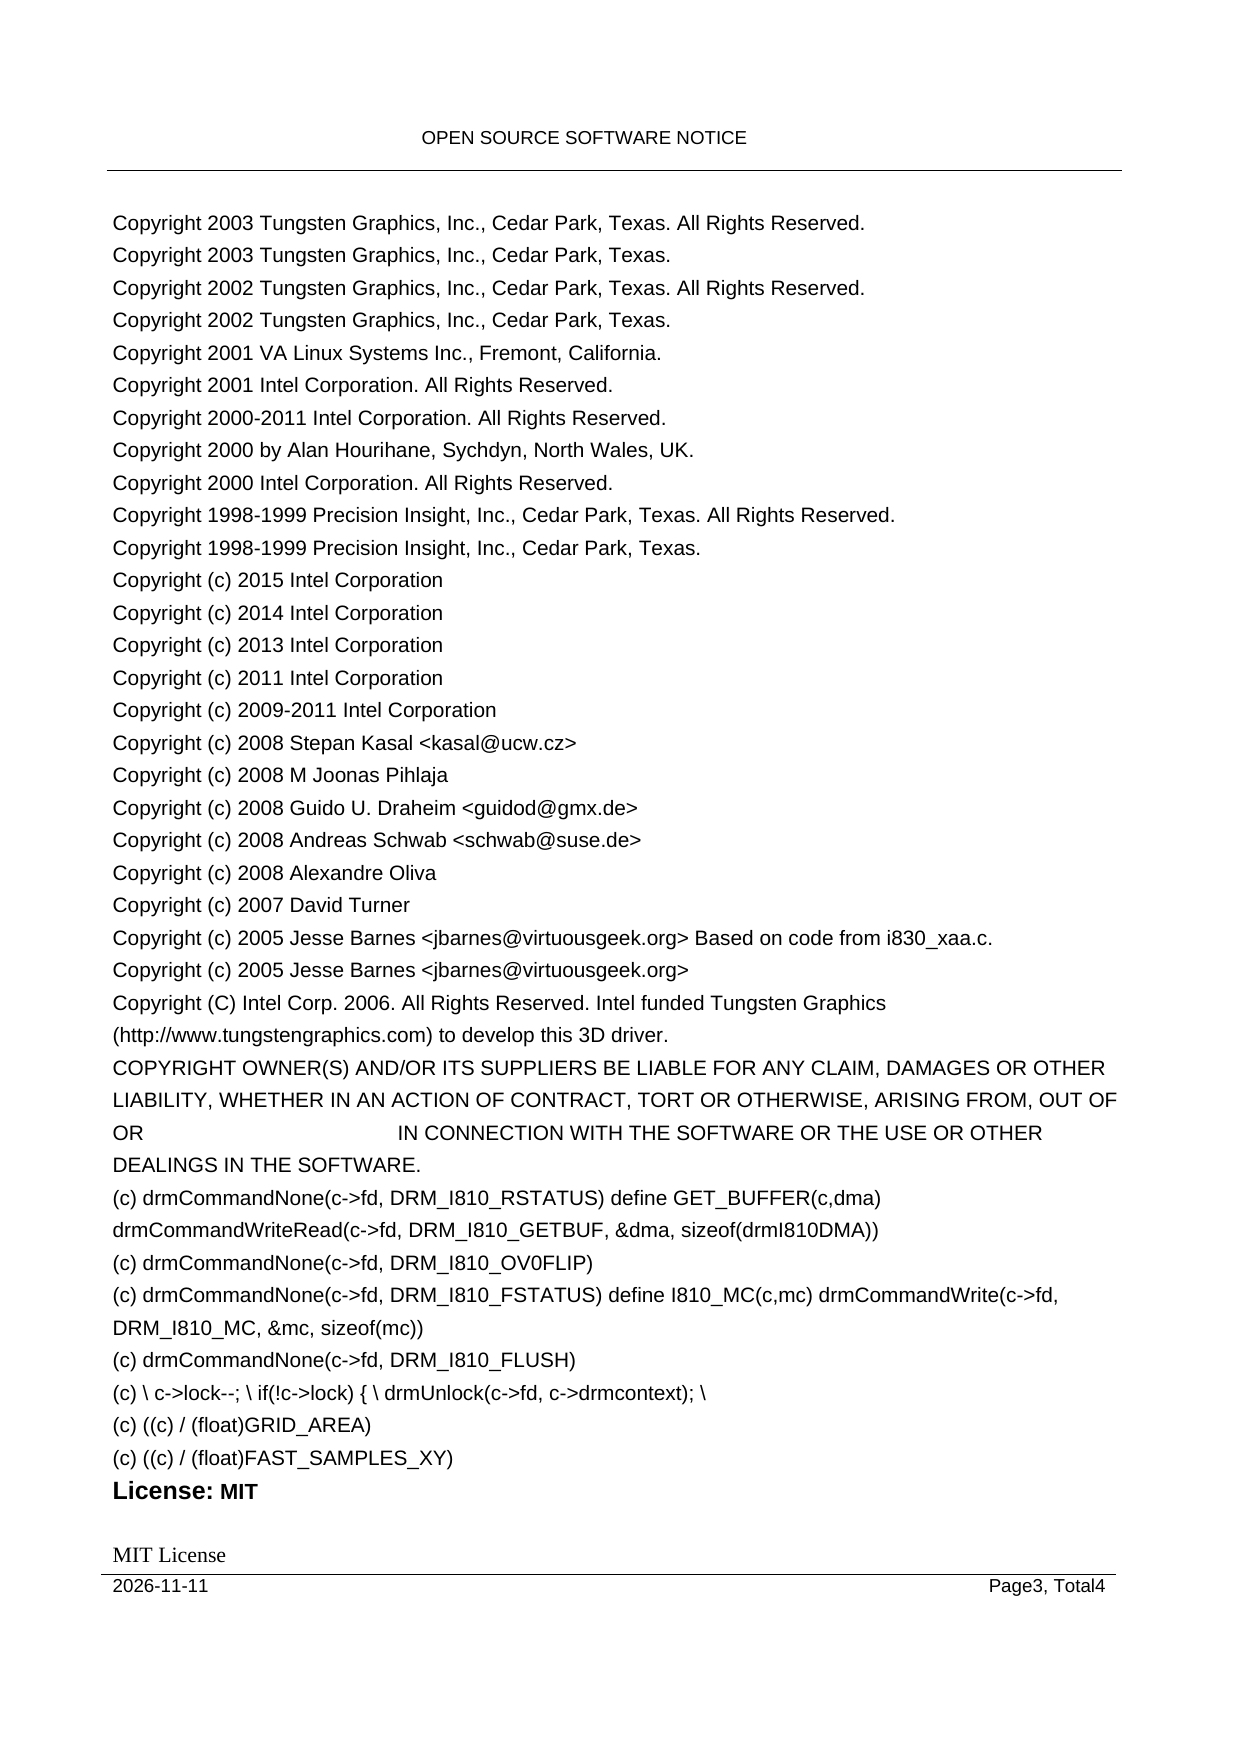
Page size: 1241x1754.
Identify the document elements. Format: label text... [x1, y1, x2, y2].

text Copyright 2000-2011 Intel Corporation. All Rights Reserved. [112, 401, 1128, 434]
text Copyright 2003 Tungsten Graphics, Inc., Cedar Park, Texas. [112, 239, 1128, 271]
text Copyright (C) Intel Corp. 2006. All Rights Reserved. Intel funded Tungsten Graphics (http://www.tungstengraphics.com) to develop this 3D driver. [112, 986, 1128, 1051]
text Copyright 1998-1999 Precision Insight, Inc., Cedar Park, Texas. All Rights Reserved. [112, 499, 1128, 531]
text (c) drmCommandNone(c->fd, DRM_I810_FLUSH) [112, 1344, 1128, 1376]
text (c) drmCommandNone(c->fd, DRM_I810_OV0FLIP) [112, 1246, 1128, 1279]
text Copyright 2000 Intel Corporation. All Rights Reserved. [112, 466, 1128, 499]
text Copyright (c) 2008 M Joonas Pihlaja [112, 759, 1128, 791]
text Copyright 2002 Tungsten Graphics, Inc., Cedar Park, Texas. All Rights Reserved. [112, 271, 1128, 304]
text Copyright (c) 2005 Jesse Barnes <jbarnes@virtuousgeek.org> Based on code from i830_xaa.c. [112, 921, 1128, 954]
text Copyright (c) 2015 Intel Corporation [112, 564, 1128, 596]
text (c) \ c->lock--; \ if(!c->lock) { \ drmUnlock(c->fd, c->drmcontext); \ [112, 1376, 1128, 1409]
text (c) ((c) / (float)GRID_AREA) [112, 1409, 1128, 1441]
text Copyright 1998-1999 Precision Insight, Inc., Cedar Park, Texas. [112, 531, 1128, 564]
text Copyright (c) 2008 Stepan Kasal <kasal@ucw.cz> [112, 726, 1128, 759]
text (c) drmCommandNone(c->fd, DRM_I810_RSTATUS) define GET_BUFFER(c,dma) drmCommandWriteRead(c->fd, DRM_I810_GETBUF, &dma, sizeof(drmI810DMA)) [112, 1181, 1128, 1246]
text Copyright (c) 2014 Intel Corporation [112, 596, 1128, 629]
text (c) drmCommandNone(c->fd, DRM_I810_FSTATUS) define I810_MC(c,mc) drmCommandWrite(c->fd, DRM_I810_MC, &mc, sizeof(mc)) [112, 1279, 1128, 1344]
text Copyright (c) 2007 David Turner [112, 889, 1128, 921]
text Copyright (c) 2008 Andreas Schwab <schwab@suse.de> [112, 824, 1128, 856]
text Copyright (c) 2009-2011 Intel Corporation [112, 694, 1128, 726]
text Copyright (c) 2011 Intel Corporation [112, 661, 1128, 694]
text Copyright (c) 2005 Jesse Barnes <jbarnes@virtuousgeek.org> [112, 954, 1128, 986]
text Copyright 2001 Intel Corporation. All Rights Reserved. [112, 369, 1128, 401]
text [112, 1474, 1128, 1571]
text Copyright 2003 Tungsten Graphics, Inc., Cedar Park, Texas. All Rights Reserved. [112, 206, 1128, 239]
text Copyright (c) 2008 Alexandre Oliva [112, 856, 1128, 889]
text COPYRIGHT OWNER(S) AND/OR ITS SUPPLIERS BE LIABLE FOR ANY CLAIM, DAMAGES OR OTHER LIABILITY, WHETHER IN AN ACTION OF CONTRACT, TORT OR OTHERWISE, ARISING FROM, OUT OF OR IN CONNECTION WITH THE SOFTWARE OR THE USE OR OTHER DEALINGS IN THE SOFTWARE. [112, 1051, 1128, 1181]
text Copyright 2000 by Alan Hourihane, Sychdyn, North Wales, UK. [112, 434, 1128, 466]
text Copyright 2002 Tungsten Graphics, Inc., Cedar Park, Texas. [112, 304, 1128, 336]
text Copyright (c) 2013 Intel Corporation [112, 629, 1128, 661]
text Copyright 2001 VA Linux Systems Inc., Fremont, California. [112, 336, 1128, 369]
text (c) ((c) / (float)FAST_SAMPLES_XY) [112, 1441, 1128, 1474]
text Copyright (c) 2008 Guido U. Draheim <guidod@gmx.de> [112, 791, 1128, 824]
